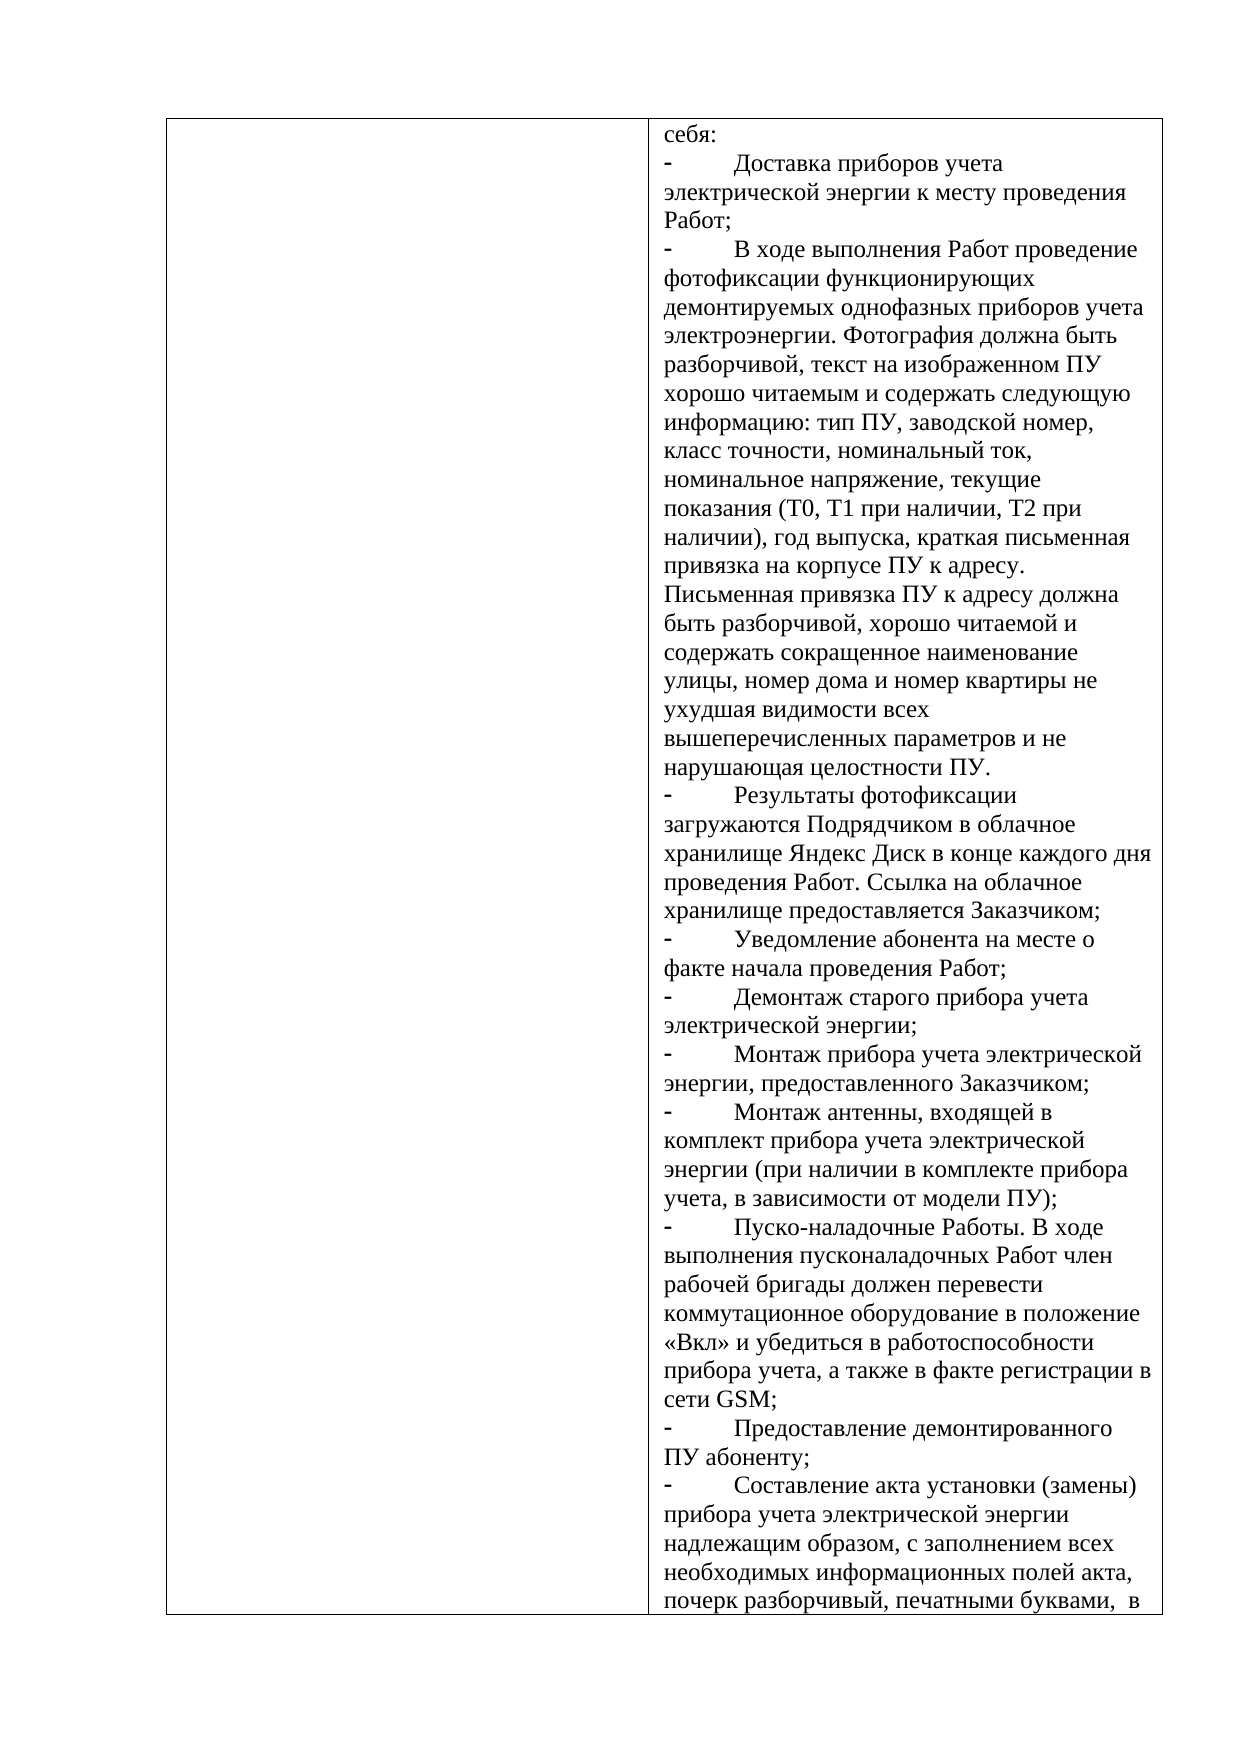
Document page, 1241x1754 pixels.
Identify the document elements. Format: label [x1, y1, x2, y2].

table_cell [649, 119, 1162, 1614]
table_cell [167, 119, 648, 1614]
